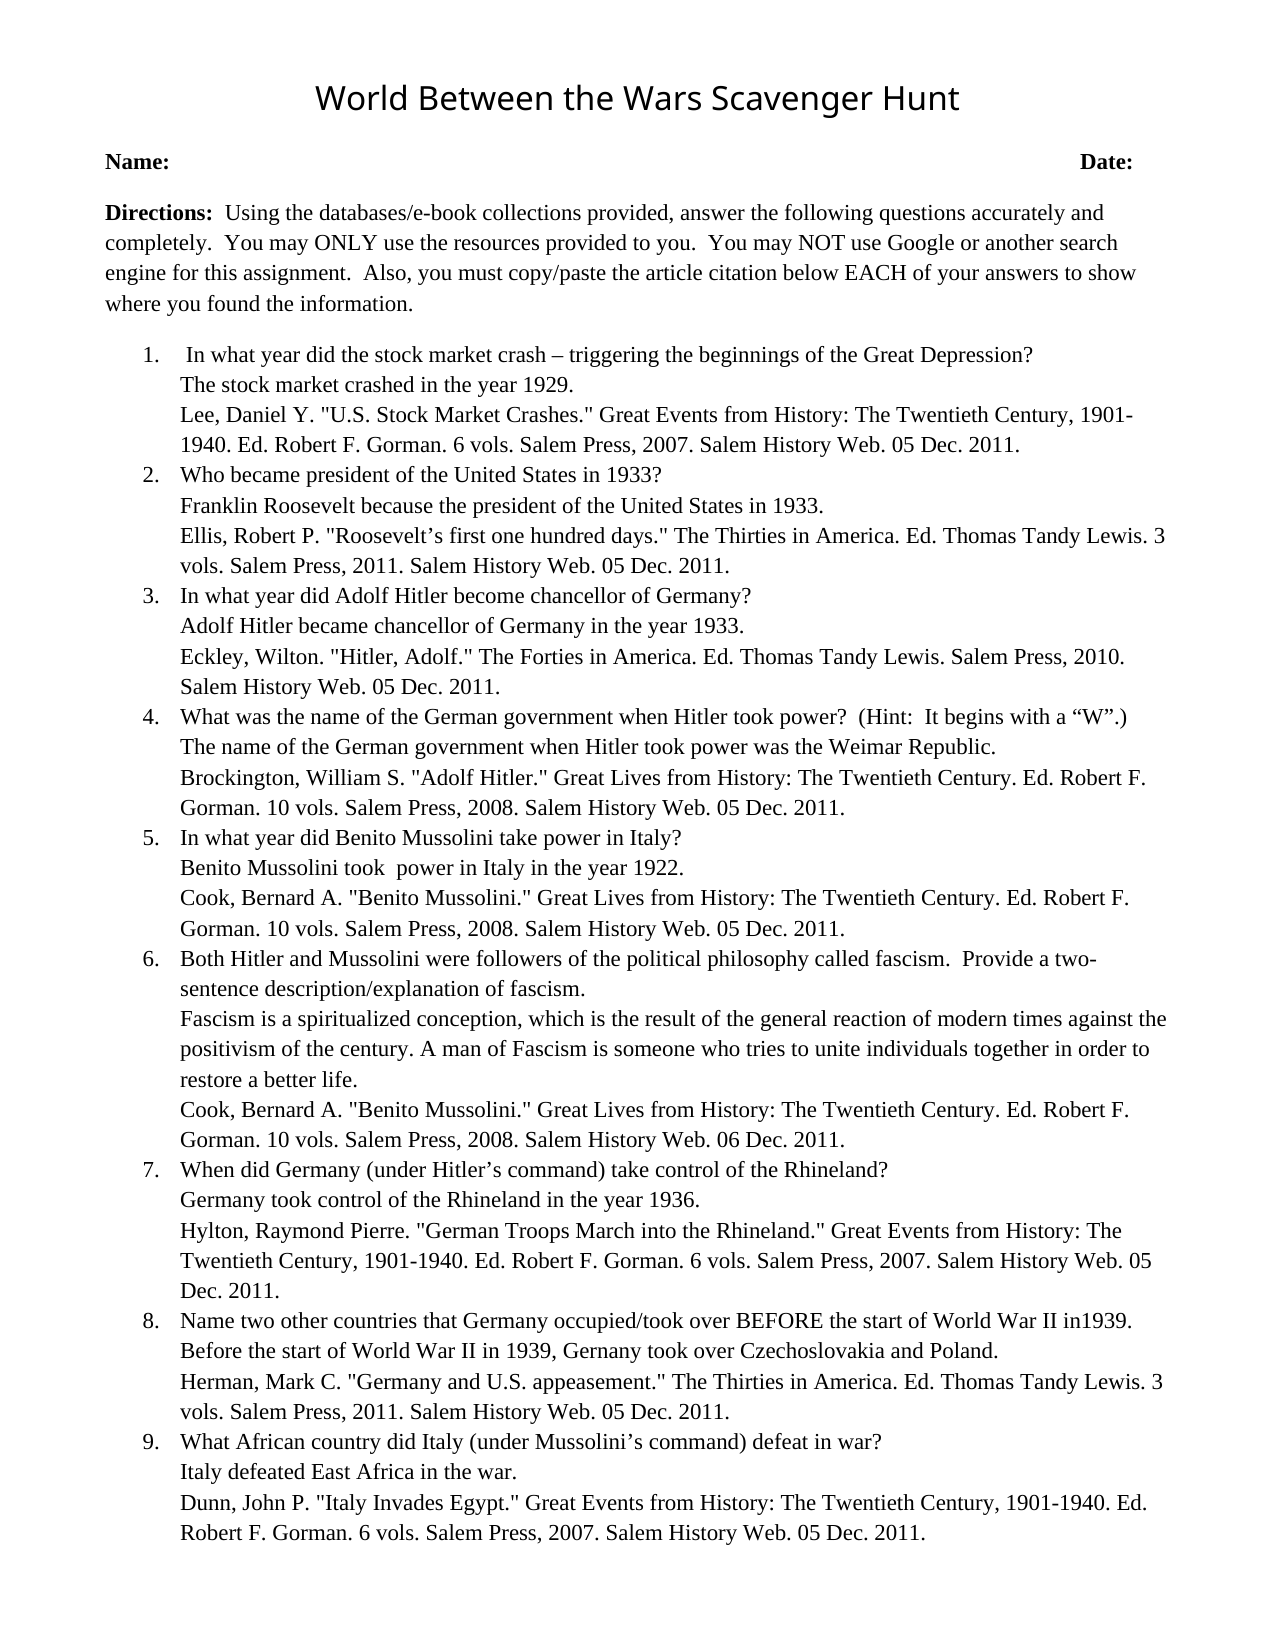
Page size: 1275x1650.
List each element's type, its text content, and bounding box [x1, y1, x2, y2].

list Brockington, William S. "Adolf Hitler." Great Lives from History: The Twentieth Century. Ed. Robert F. Gorman. 10 vols. Salem Press, 2008. Salem History Web. 05 Dec. 2011. [180, 764, 1170, 820]
list The name of the German government when Hitler took power was the Weimar Republic. [180, 733, 1170, 760]
list Germany took control of the Rhineland in the year 1936. [180, 1187, 1170, 1213]
list When did Germany (under Hitler’s command) take control of the Rhineland? [142, 1156, 1170, 1183]
list Eckley, Wilton. "Hitler, Adolf." The Forties in America. Ed. Thomas Tandy Lewis. Salem Press, 2010. Salem History Web. 05 Dec. 2011. [180, 643, 1170, 699]
list Cook, Bernard A. "Benito Mussolini." Great Lives from History: The Twentieth Century. Ed. Robert F. Gorman. 10 vols. Salem Press, 2008. Salem History Web. 06 Dec. 2011. [180, 1096, 1170, 1152]
list In what year did Benito Mussolini take power in Italy? [142, 824, 1170, 850]
text Name: Date: [105, 148, 1170, 174]
list Both Hitler and Mussolini were followers of the political philosophy called fascism. Provide a two-sentence description/explanation of fascism. [142, 945, 1170, 1001]
list Lee, Daniel Y. "U.S. Stock Market Crashes." Great Events from History: The Twentieth Century, 1901-1940. Ed. Robert F. Gorman. 6 vols. Salem Press, 2007. Salem History Web. 05 Dec. 2011. [180, 401, 1170, 458]
list In what year did Adolf Hitler become chancellor of Germany? [142, 582, 1170, 609]
list Benito Mussolini took power in Italy in the year 1922. [180, 854, 1170, 881]
list Who became president of the United States in 1933? [142, 462, 1170, 488]
list In what year did the stock market crash – triggering the beginnings of the Great Depression? [142, 341, 1170, 367]
text World Between the Wars Scavenger Hunt [105, 75, 1170, 120]
list Franklin Roosevelt because the president of the United States in 1933. [180, 492, 1170, 518]
list Ellis, Robert P. "Roosevelt’s first one hundred days." The Thirties in America. Ed. Thomas Tandy Lewis. 3 vols. Salem Press, 2011. Salem History Web. 05 Dec. 2011. [180, 522, 1170, 578]
list Fascism is a spiritualized conception, which is the result of the general reaction of modern times against the positivism of the century. A man of Fascism is someone who tries to unite individuals together in order to restore a better life. [180, 1005, 1170, 1092]
list Cook, Bernard A. "Benito Mussolini." Great Lives from History: The Twentieth Century. Ed. Robert F. Gorman. 10 vols. Salem Press, 2008. Salem History Web. 05 Dec. 2011. [180, 884, 1170, 941]
list Italy defeated East Africa in the war. [180, 1458, 1170, 1485]
text Directions: Using the databases/e-book collections provided, answer the following questions accurately and completely. You may ONLY use the resources provided to you. You may NOT use Google or another search engine for this assignment. Also, you must copy/paste the article citation below EACH of your answers to show where you found the information. [105, 199, 1170, 316]
list Name two other countries that Germany occupied/took over BEFORE the start of World War II in1939. [142, 1307, 1170, 1334]
list The stock market crashed in the year 1929. [180, 371, 1170, 397]
list Herman, Mark C. "Germany and U.S. appeasement." The Thirties in America. Ed. Thomas Tandy Lewis. 3 vols. Salem Press, 2011. Salem History Web. 05 Dec. 2011. [180, 1368, 1170, 1424]
list Dunn, John P. "Italy Invades Egypt." Great Events from History: The Twentieth Century, 1901-1940. Ed. Robert F. Gorman. 6 vols. Salem Press, 2007. Salem History Web. 05 Dec. 2011. [180, 1489, 1170, 1545]
list Adolf Hitler became chancellor of Germany in the year 1933. [180, 613, 1170, 639]
list Before the start of World War II in 1939, Gernany took over Czechoslovakia and Poland. [180, 1338, 1170, 1364]
list What was the name of the German government when Hitler took power? (Hint: It begins with a “W”.) [142, 703, 1170, 729]
list What African country did Italy (under Mussolini’s command) defeat in war? [142, 1428, 1170, 1454]
list Hylton, Raymond Pierre. "German Troops March into the Rhineland." Great Events from History: The Twentieth Century, 1901-1940. Ed. Robert F. Gorman. 6 vols. Salem Press, 2007. Salem History Web. 05 Dec. 2011. [180, 1217, 1170, 1303]
